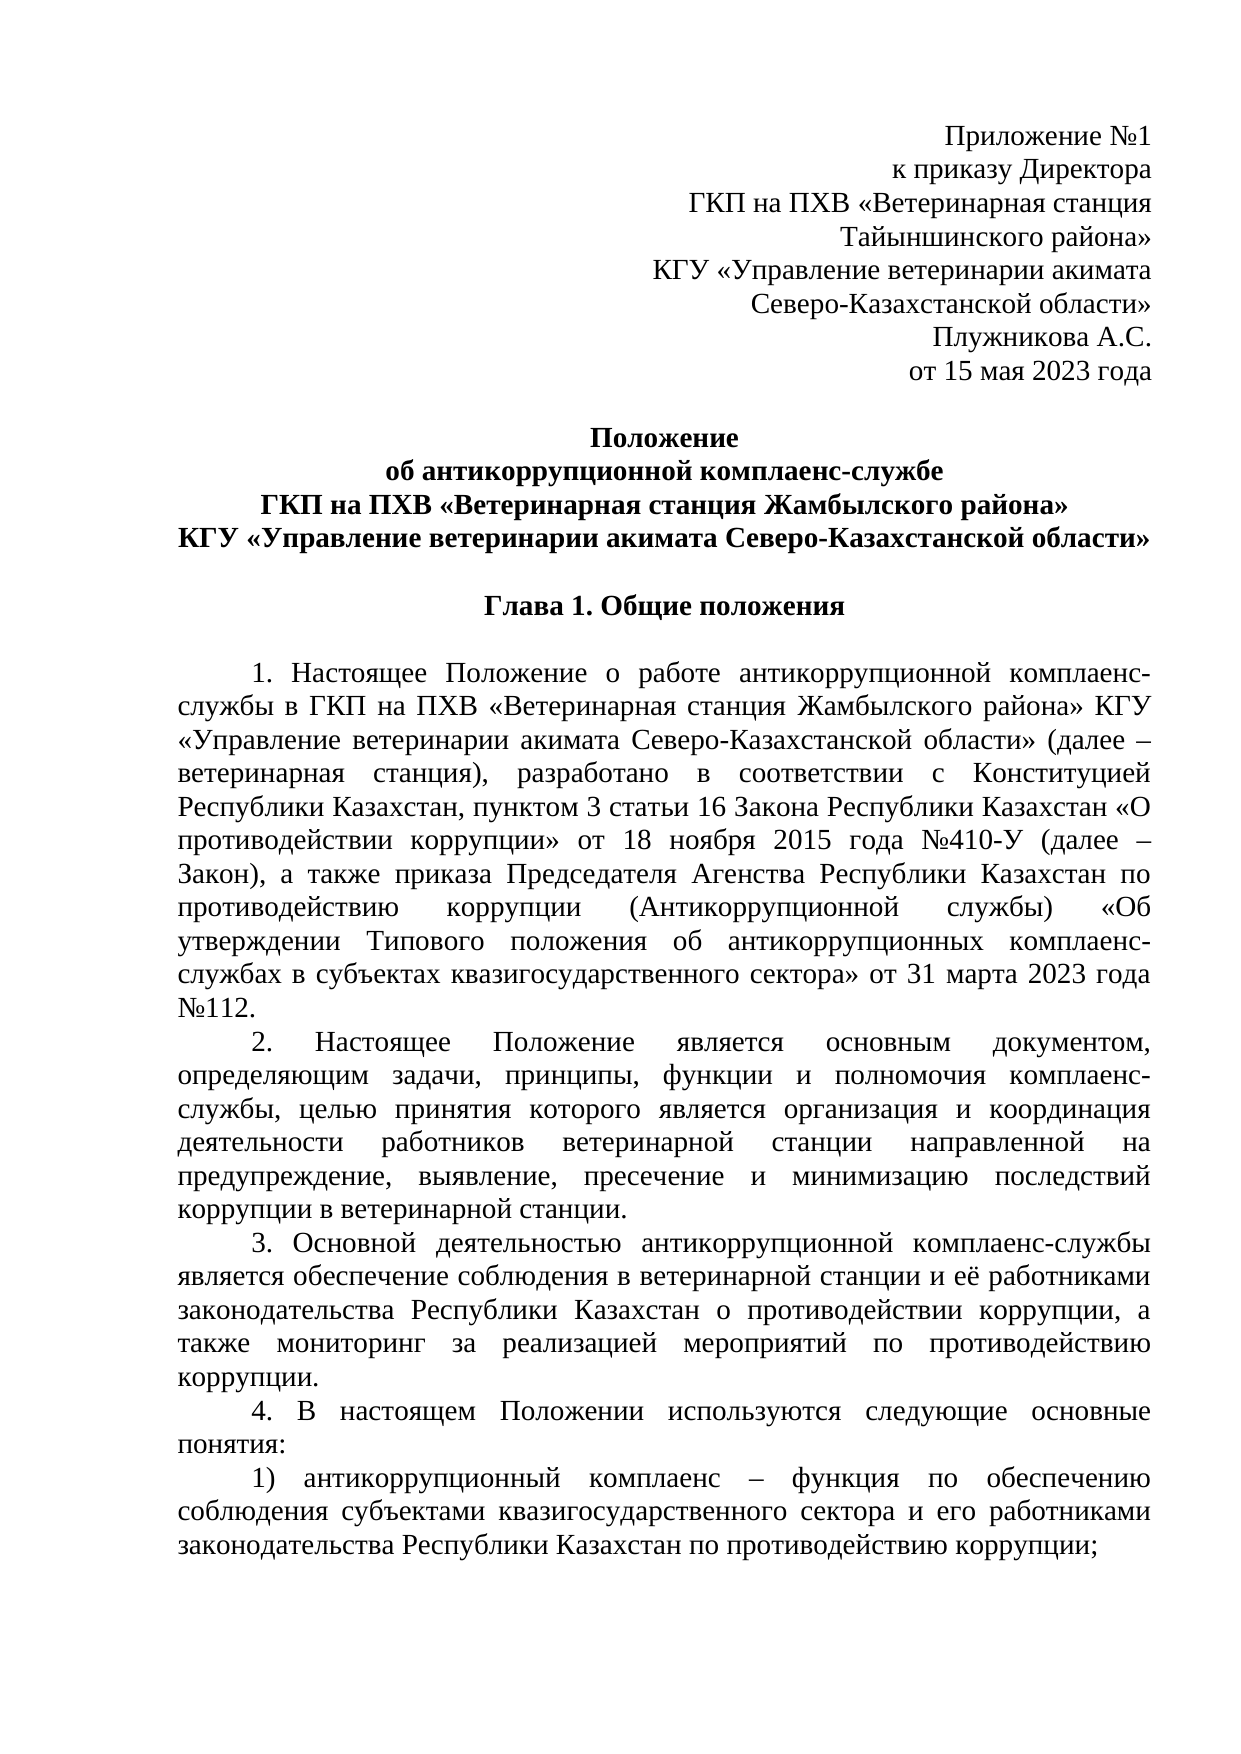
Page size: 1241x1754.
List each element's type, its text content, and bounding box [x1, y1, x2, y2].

text КГУ «Управление ветеринарии акимата [177, 252, 1152, 286]
text Северо-Казахстанской области» [177, 286, 1152, 319]
text ГКП на ПХВ «Ветеринарная станция [177, 185, 1152, 219]
text Положение [177, 420, 1152, 453]
text Приложение №1 [177, 118, 1152, 152]
text 1. Настоящее Положение о работе антикоррупционной комплаенс-службы в ГКП на ПХВ «Ветеринарная станция Жамбылского района» КГУ «Управление ветеринарии акимата Северо-Казахстанской области» (далее – ветеринарная станция), разработано в соответствии с Конституцией Республики Казахстан, пунктом 3 статьи 16 Закона Республики Казахстан «О противодействии коррупции» от 18 ноября 2015 года №410-У (далее – Закон), а также приказа Председателя Агенства Республики Казахстан по противодействию коррупции (Антикоррупционной службы) «Об утверждении Типового положения об антикоррупционных комплаенс-службах в субъектах квазигосударственного сектора» от 31 марта 2023 года №112. [177, 655, 1152, 1024]
text Тайыншинского района» [177, 219, 1152, 252]
text 1) антикоррупционный комплаенс – функция по обеспечению соблюдения субъектами квазигосударственного сектора и его работниками законодательства Республики Казахстан по противодействию коррупции; [177, 1460, 1152, 1560]
text ГКП на ПХВ «Ветеринарная станция Жамбылского района» [177, 487, 1152, 521]
text 2. Настоящее Положение является основным документом, определяющим задачи, принципы, функции и полномочия комплаенс-службы, целью принятия которого является организация и координация деятельности работников ветеринарной станции направленной на предупреждение, выявление, пресечение и минимизацию последствий коррупции в ветеринарной станции. [177, 1024, 1152, 1225]
text 4. В настоящем Положении используются следующие основные понятия: [177, 1393, 1152, 1460]
text об антикоррупционной комплаенс-службе [177, 453, 1152, 487]
text к приказу Директора [177, 152, 1152, 185]
text от 15 мая 2023 года [177, 353, 1152, 386]
text Глава 1. Общие положения [177, 588, 1152, 621]
text 3. Основной деятельностью антикоррупционной комплаенс-службы является обеспечение соблюдения в ветеринарной станции и её работниками законодательства Республики Казахстан о противодействии коррупции, а также мониторинг за реализацией мероприятий по противодействию коррупции. [177, 1225, 1152, 1393]
text Плужникова А.С. [177, 319, 1152, 353]
text КГУ «Управление ветеринарии акимата Северо-Казахстанской области» [177, 521, 1152, 554]
